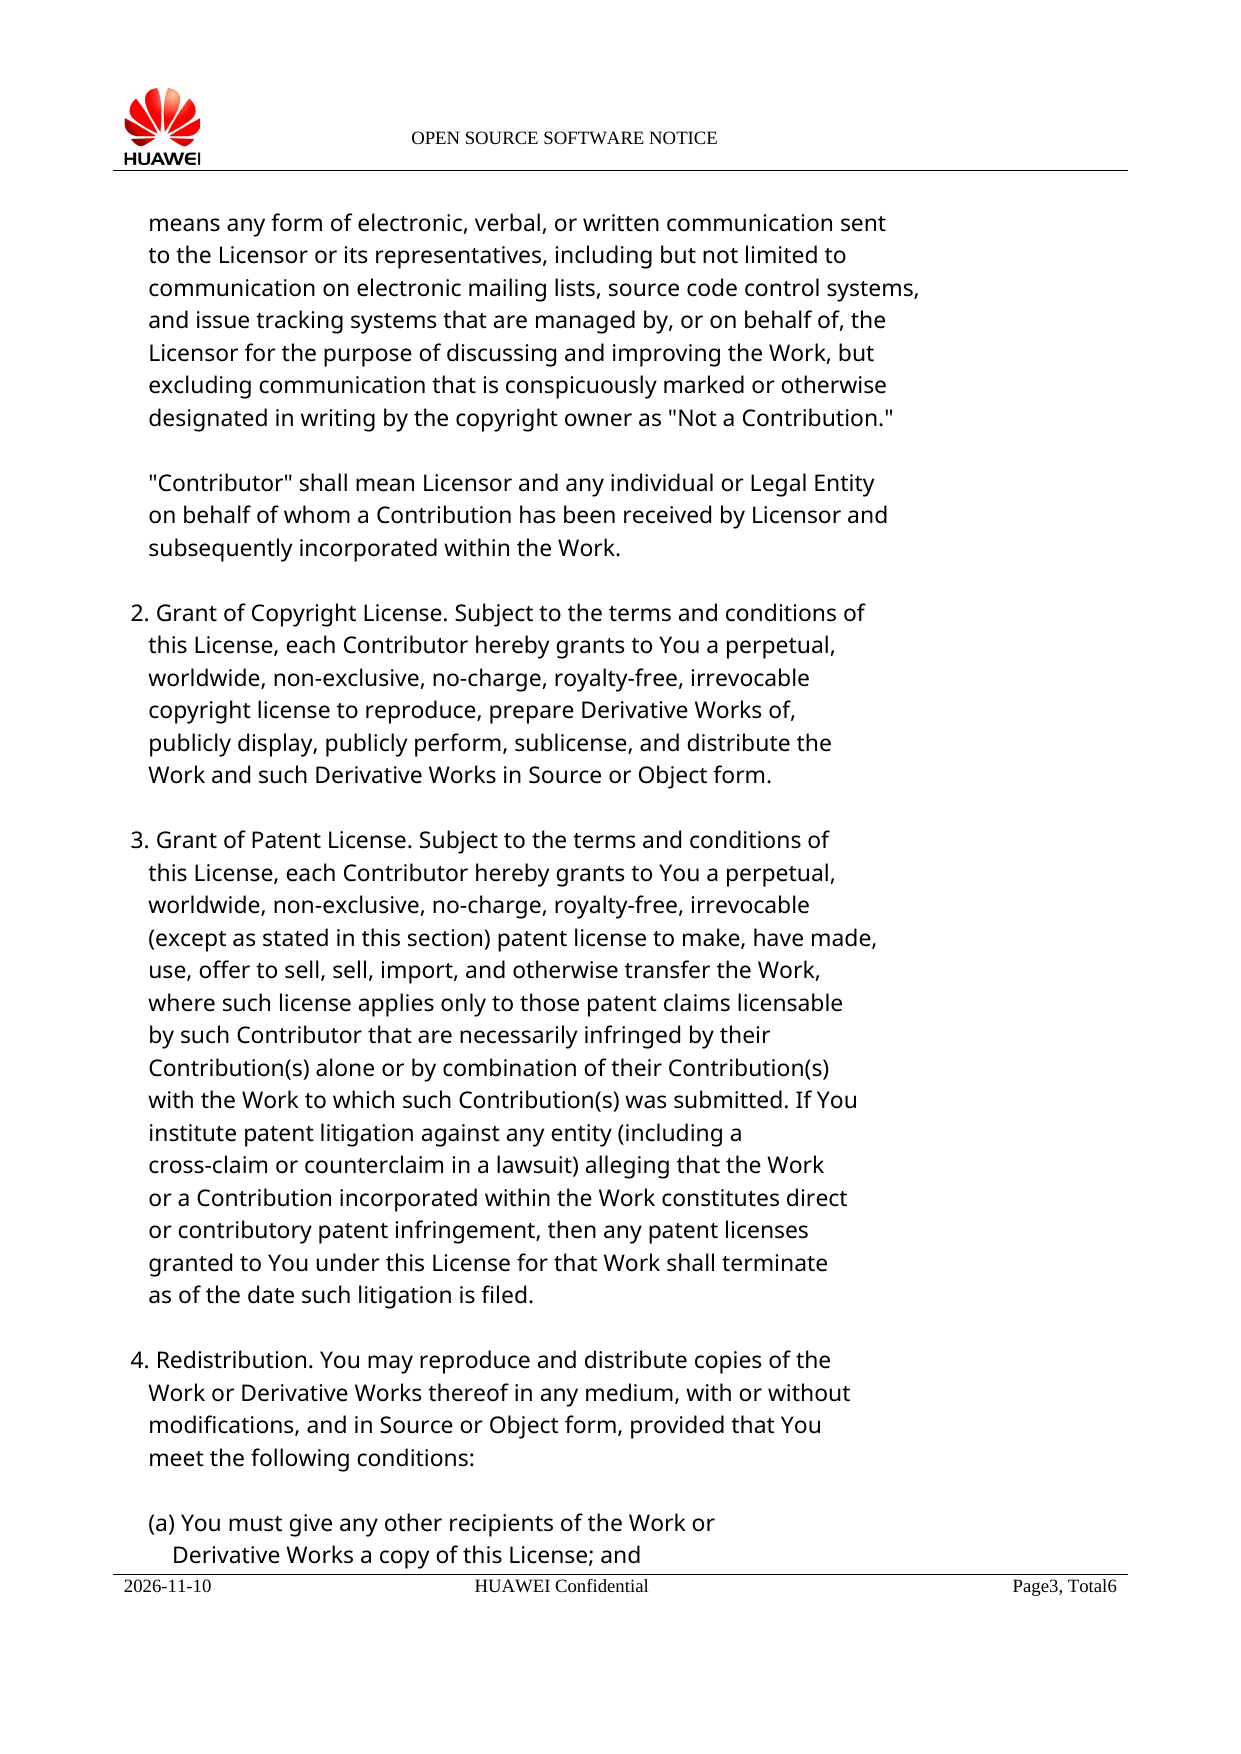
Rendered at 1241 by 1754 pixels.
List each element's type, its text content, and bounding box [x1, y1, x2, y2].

text (a) You must give any other recipients of the Work or [112, 1506, 1128, 1539]
text institute patent litigation against any entity (including a [112, 1116, 1128, 1149]
text on behalf of whom a Contribution has been received by Licensor and [112, 499, 1128, 531]
picture [124, 88, 201, 165]
text worldwide, non-exclusive, no-charge, royalty-free, irrevocable [112, 661, 1128, 694]
text this License, each Contributor hereby grants to You a perpetual, [112, 629, 1128, 661]
text (except as stated in this section) patent license to make, have made, [112, 921, 1128, 954]
text copyright license to reproduce, prepare Derivative Works of, [112, 694, 1128, 726]
text or a Contribution incorporated within the Work constitutes direct [112, 1181, 1128, 1214]
text this License, each Contributor hereby grants to You a perpetual, [112, 856, 1128, 889]
text granted to You under this License for that Work shall terminate [112, 1246, 1128, 1279]
text worldwide, non-exclusive, no-charge, royalty-free, irrevocable [112, 889, 1128, 921]
text to the Licensor or its representatives, including but not limited to [112, 239, 1128, 271]
text by such Contributor that are necessarily infringed by their [112, 1019, 1128, 1051]
text Work and such Derivative Works in Source or Object form. [112, 759, 1128, 791]
text excluding communication that is conspicuously marked or otherwise [112, 369, 1128, 401]
text use, offer to sell, sell, import, and otherwise transfer the Work, [112, 954, 1128, 986]
text Contribution(s) alone or by combination of their Contribution(s) [112, 1051, 1128, 1084]
text Derivative Works a copy of this License; and [112, 1539, 1128, 1571]
text or contributory patent infringement, then any patent licenses [112, 1214, 1128, 1246]
text and issue tracking systems that are managed by, or on behalf of, the [112, 304, 1128, 336]
text with the Work to which such Contribution(s) was submitted. If You [112, 1084, 1128, 1116]
text as of the date such litigation is filed. [112, 1279, 1128, 1311]
text 3. Grant of Patent License. Subject to the terms and conditions of [112, 824, 1128, 856]
text publicly display, publicly perform, sublicense, and distribute the [112, 726, 1128, 759]
text 2. Grant of Copyright License. Subject to the terms and conditions of [112, 596, 1128, 629]
text Licensor for the purpose of discussing and improving the Work, but [112, 336, 1128, 369]
text modifications, and in Source or Object form, provided that You [112, 1409, 1128, 1441]
text "Contributor" shall mean Licensor and any individual or Legal Entity [112, 466, 1128, 499]
text cross-claim or counterclaim in a lawsuit) alleging that the Work [112, 1149, 1128, 1181]
text subsequently incorporated within the Work. [112, 531, 1128, 564]
text designated in writing by the copyright owner as "Not a Contribution." [112, 401, 1128, 434]
text 4. Redistribution. You may reproduce and distribute copies of the [112, 1344, 1128, 1376]
text means any form of electronic, verbal, or written communication sent [112, 206, 1128, 239]
text communication on electronic mailing lists, source code control systems, [112, 271, 1128, 304]
text meet the following conditions: [112, 1441, 1128, 1474]
text where such license applies only to those patent claims licensable [112, 986, 1128, 1019]
text Work or Derivative Works thereof in any medium, with or without [112, 1376, 1128, 1409]
